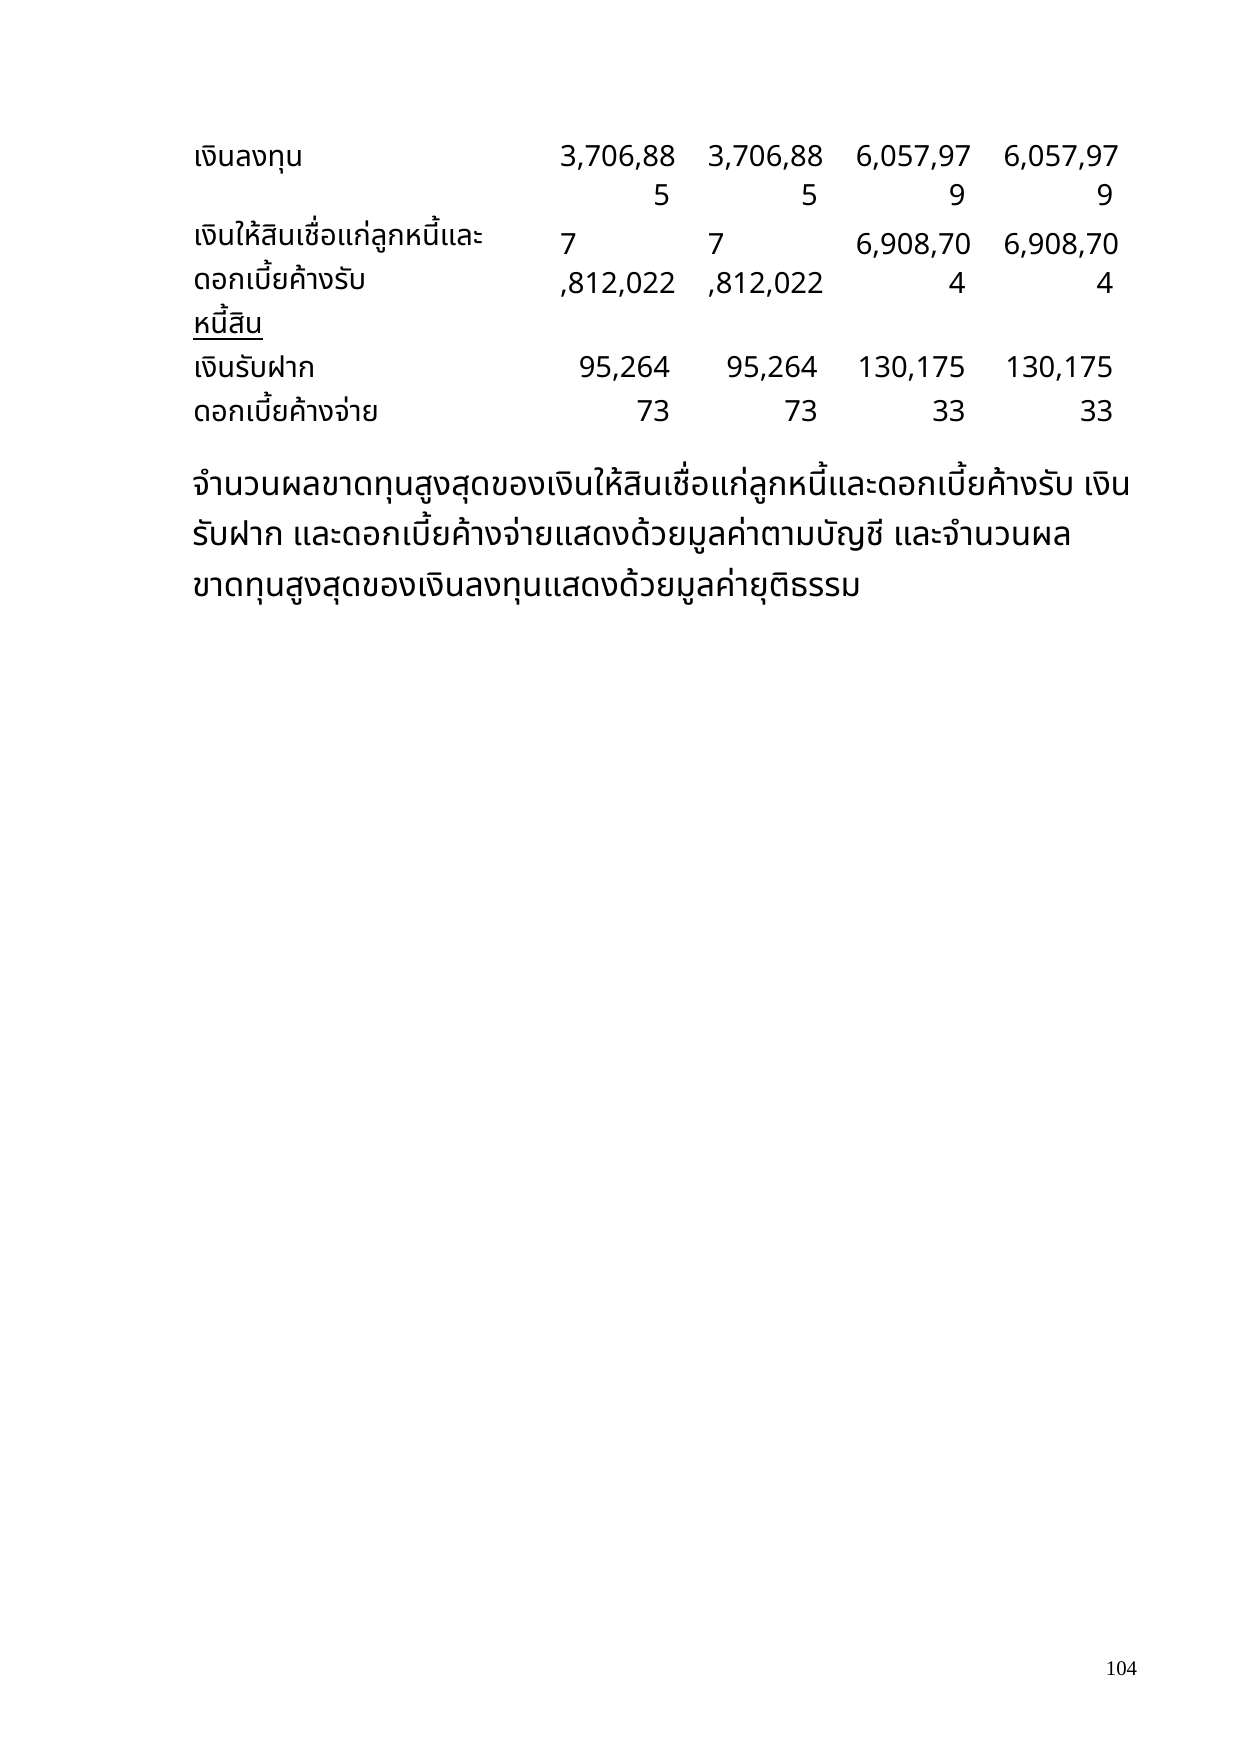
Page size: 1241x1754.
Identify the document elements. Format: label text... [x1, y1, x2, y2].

text จำนวนผลขาดทุนสูงสุดของเงินให้สินเชื่อแก่ลูกหนี้และดอกเบี้ยค้างรับ เงินรับฝาก และดอกเบี้ยค้างจ่ายแสดงด้วยมูลค่าตามบัญชี และจำนวนผลขาดทุนสูงสุดของเงินลงทุนแสดงด้วยมูลค่ายุติธรรม [192, 460, 1137, 611]
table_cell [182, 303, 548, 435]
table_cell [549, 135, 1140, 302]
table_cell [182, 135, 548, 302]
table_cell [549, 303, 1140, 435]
